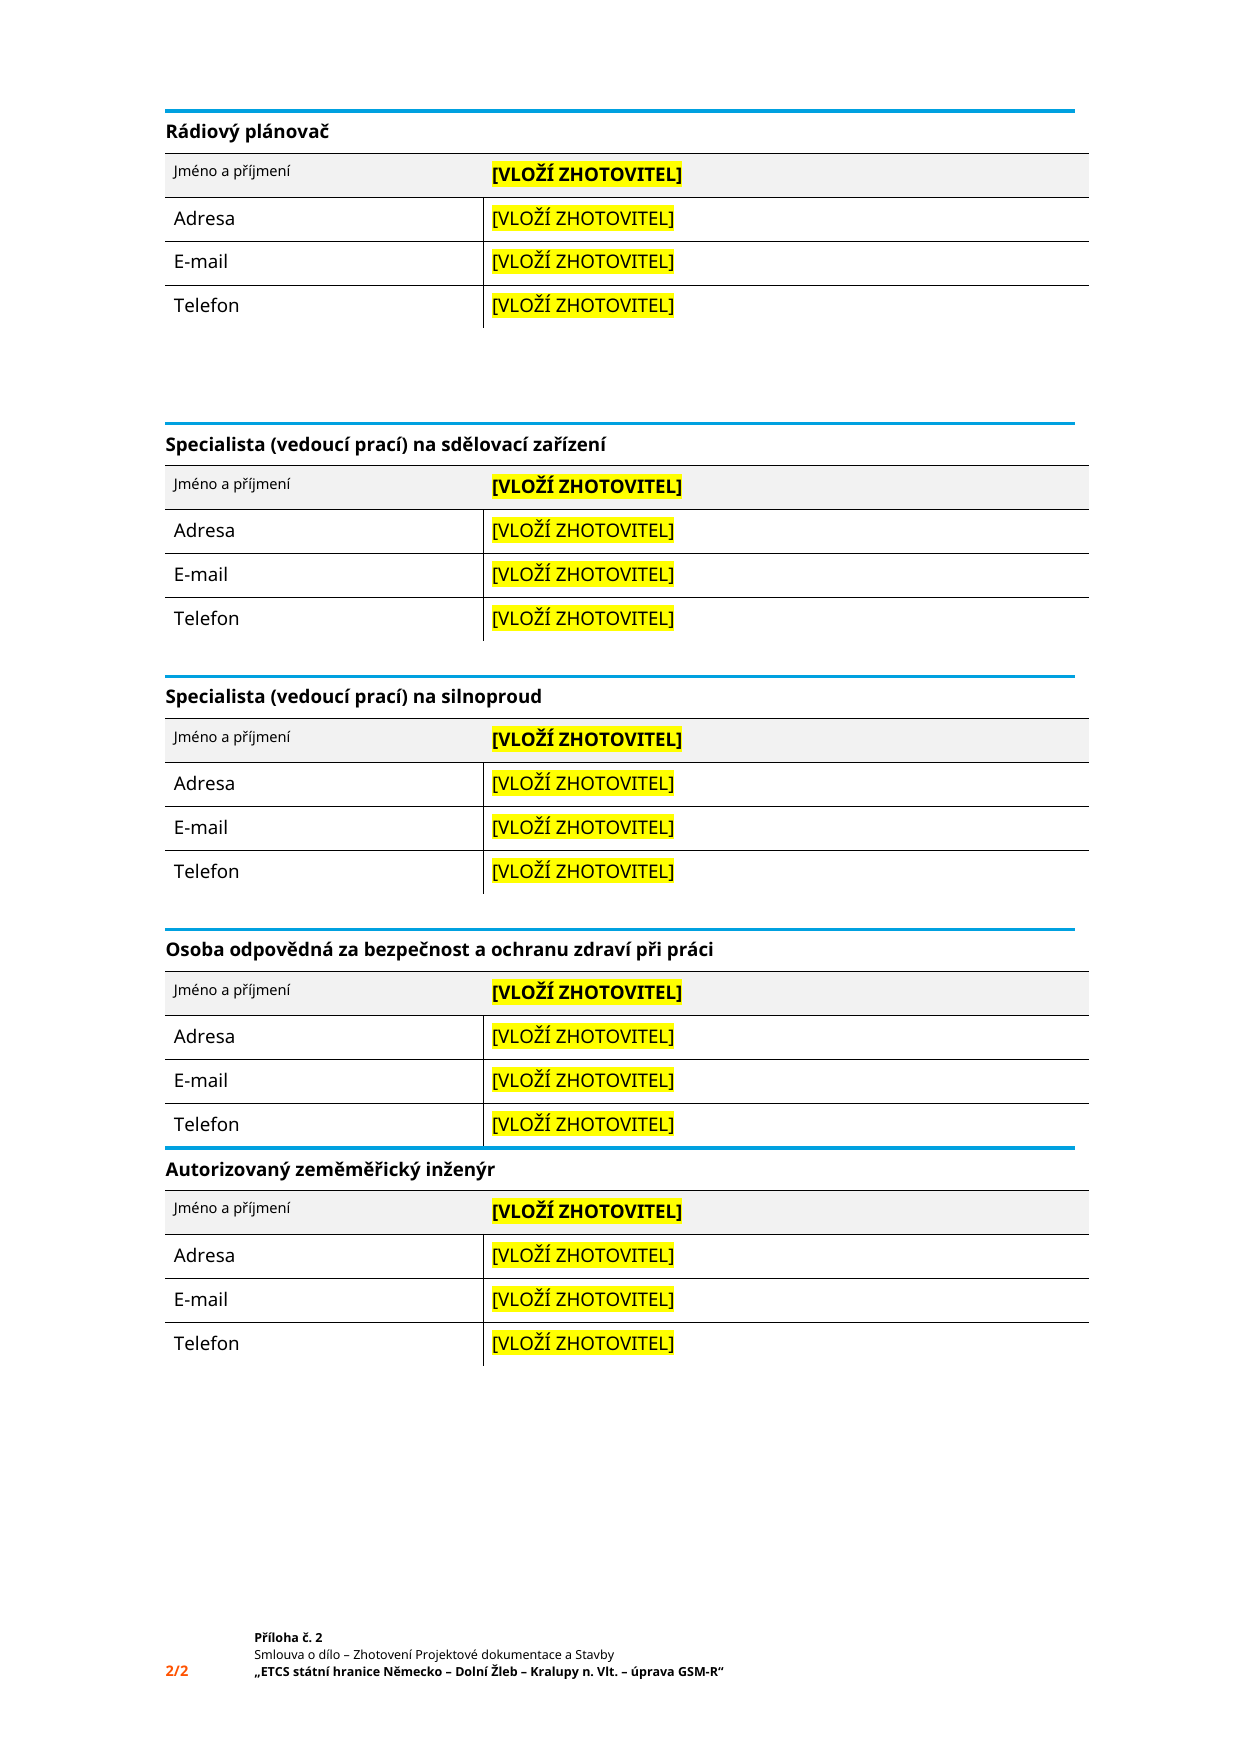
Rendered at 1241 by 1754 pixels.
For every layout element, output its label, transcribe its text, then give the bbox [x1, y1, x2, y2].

table_cell [VLOŽÍ ZHOTOVITEL] [484, 763, 1089, 806]
table_header [VLOŽÍ ZHOTOVITEL] [484, 154, 1089, 197]
table_cell [VLOŽÍ ZHOTOVITEL] [484, 807, 1089, 850]
table_cell Telefon [165, 598, 483, 641]
table_cell E-mail [165, 807, 483, 850]
table_cell Telefon [165, 286, 483, 328]
table_header Jméno a příjmení [165, 466, 484, 509]
table_cell E-mail [165, 242, 483, 284]
table_header Jméno a příjmení [165, 1191, 484, 1234]
table_cell [VLOŽÍ ZHOTOVITEL] [484, 1104, 1089, 1146]
table_header Jméno a příjmení [165, 972, 484, 1015]
table_cell Telefon [165, 1104, 483, 1146]
table_cell [VLOŽÍ ZHOTOVITEL] [484, 510, 1089, 553]
table_cell Adresa [165, 763, 483, 806]
table_cell [VLOŽÍ ZHOTOVITEL] [484, 1060, 1089, 1103]
table_cell [VLOŽÍ ZHOTOVITEL] [484, 198, 1089, 241]
table_cell [VLOŽÍ ZHOTOVITEL] [484, 554, 1089, 597]
table_cell E-mail [165, 554, 483, 597]
table_header [VLOŽÍ ZHOTOVITEL] [484, 466, 1089, 509]
table_cell Adresa [165, 510, 483, 553]
table_cell [VLOŽÍ ZHOTOVITEL] [484, 851, 1089, 893]
table_cell [VLOŽÍ ZHOTOVITEL] [484, 1235, 1089, 1278]
text Autorizovaný zeměměřický inženýr [165, 1150, 1075, 1181]
table_cell Telefon [165, 1323, 483, 1366]
text Specialista (vedoucí prací) na silnoproud [165, 678, 1075, 709]
table_cell E-mail [165, 1060, 483, 1103]
table_cell Adresa [165, 1235, 483, 1278]
table_header [VLOŽÍ ZHOTOVITEL] [484, 1191, 1089, 1234]
table_cell E-mail [165, 1279, 483, 1322]
table_header [VLOŽÍ ZHOTOVITEL] [484, 972, 1089, 1015]
table_cell Adresa [165, 198, 483, 241]
table_cell [VLOŽÍ ZHOTOVITEL] [484, 286, 1089, 328]
table_cell Adresa [165, 1016, 483, 1059]
table_header Jméno a příjmení [165, 719, 484, 762]
text Specialista (vedoucí prací) na sdělovací zařízení [165, 425, 1075, 456]
table_cell [VLOŽÍ ZHOTOVITEL] [484, 598, 1089, 641]
table_cell [VLOŽÍ ZHOTOVITEL] [484, 242, 1089, 284]
table_cell Telefon [165, 851, 483, 893]
text Rádiový plánovač [165, 113, 1075, 144]
table_header Jméno a příjmení [165, 154, 484, 197]
table_cell [VLOŽÍ ZHOTOVITEL] [484, 1323, 1089, 1366]
text Osoba odpovědná za bezpečnost a ochranu zdraví při práci [165, 931, 1075, 962]
table_cell [VLOŽÍ ZHOTOVITEL] [484, 1016, 1089, 1059]
table_cell [VLOŽÍ ZHOTOVITEL] [484, 1279, 1089, 1322]
table_header [VLOŽÍ ZHOTOVITEL] [484, 719, 1089, 762]
